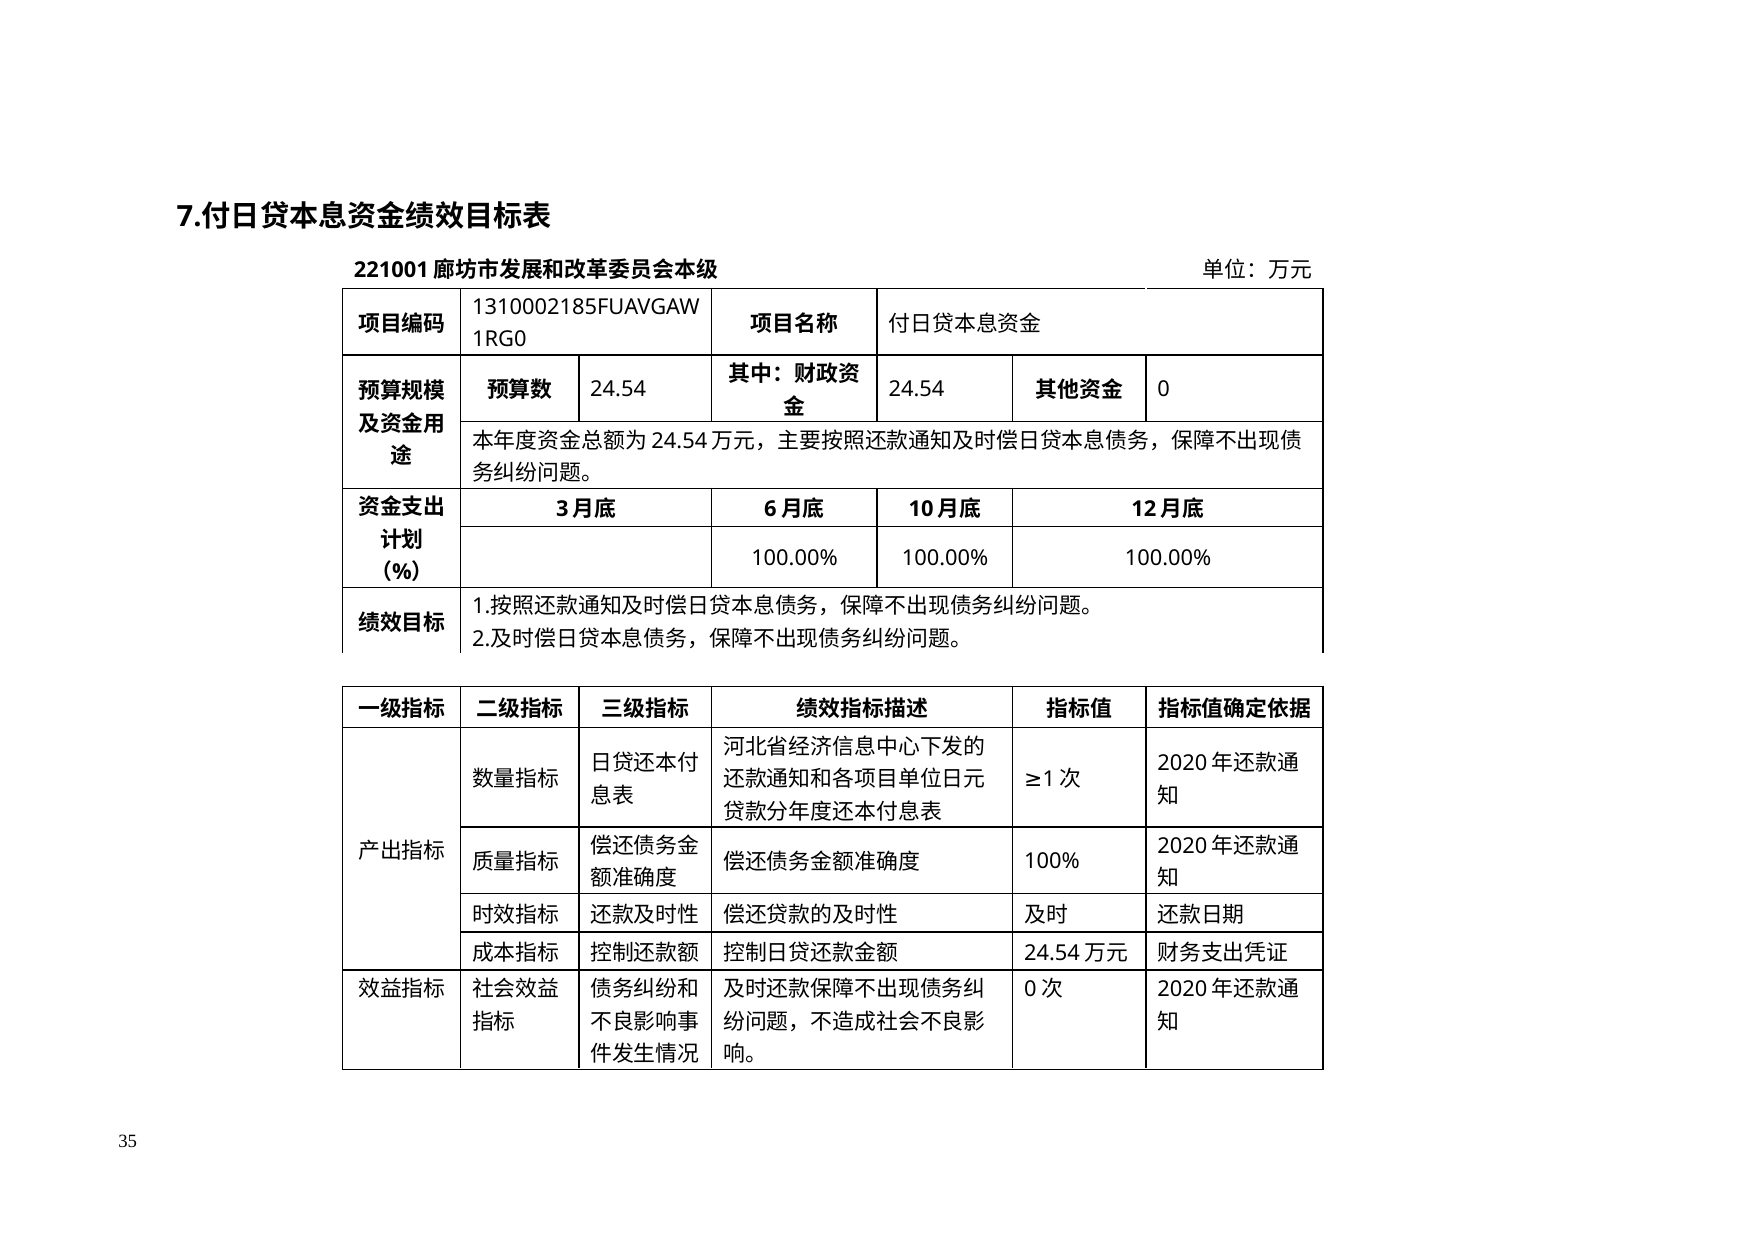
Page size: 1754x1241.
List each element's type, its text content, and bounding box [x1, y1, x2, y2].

table_header 三级指标 [580, 687, 711, 727]
table_cell 100.00% [1013, 527, 1322, 586]
table_cell 还款日期 [1147, 894, 1322, 931]
table_header 单位：万元 [1147, 248, 1322, 288]
table_cell 预算规模及资金用途 [343, 356, 460, 487]
table_cell 24.54 [878, 356, 1012, 421]
table_cell 控制还款额 [580, 933, 711, 969]
table_cell 预算数 [461, 356, 578, 421]
table_cell 质量指标 [461, 828, 578, 892]
table_cell 绩效目标 [343, 588, 460, 653]
table_cell 河北省经济信息中心下发的还款通知和各项目单位日元贷款分年度还本付息表 [712, 728, 1012, 826]
table_cell 其中：财政资金 [712, 356, 876, 421]
table_header 绩效指标描述 [712, 687, 1012, 727]
table_cell 项目名称 [712, 289, 876, 354]
table_cell 资金支出计划（%） [343, 489, 460, 586]
table_cell 12月底 [1013, 489, 1322, 526]
table_cell 100% [1013, 828, 1145, 892]
table_cell [461, 527, 711, 586]
table_cell 24.54万元 [1013, 933, 1145, 969]
table_cell 偿还债务金额准确度 [712, 828, 1012, 892]
table_cell 偿还债务金额准确度 [580, 828, 711, 892]
table_cell 3月底 [461, 489, 711, 526]
table_cell 成本指标 [461, 933, 578, 969]
table_cell 财务支出凭证 [1147, 933, 1322, 969]
table_cell 效益指标 [343, 971, 460, 1068]
table_cell 付日贷本息资金 [878, 289, 1322, 354]
table_cell 还款及时性 [580, 894, 711, 931]
table_cell 控制日贷还款金额 [712, 933, 1012, 969]
table_cell 社会效益指标 [461, 971, 578, 1068]
table_header 一级指标 [343, 687, 460, 727]
table_header 221001廊坊市发展和改革委员会本级 [343, 248, 1145, 288]
table_cell 100.00% [878, 527, 1012, 586]
table_cell 2020年还款通知 [1147, 728, 1322, 826]
table_cell 100.00% [712, 527, 876, 586]
table_cell 数量指标 [461, 728, 578, 826]
table_cell 偿还贷款的及时性 [712, 894, 1012, 931]
table_cell 2020年还款通知 [1147, 971, 1322, 1068]
table_header 指标值确定依据 [1147, 687, 1322, 727]
table_cell 0次 [1013, 971, 1145, 1068]
table_cell 6月底 [712, 489, 876, 526]
table_cell 0 [1147, 356, 1322, 421]
table_cell 及时还款保障不出现债务纠纷问题，不造成社会不良影响。 [712, 971, 1012, 1068]
table_cell 及时 [1013, 894, 1145, 931]
table_header 指标值 [1013, 687, 1145, 727]
table_header 二级指标 [461, 687, 578, 727]
table_cell 1310002185FUAVGAW1RG0 [461, 289, 711, 354]
text 7.付日贷本息资金绩效目标表 [118, 181, 1547, 246]
table_cell 项目编码 [343, 289, 460, 354]
table_cell ≥1次 [1013, 728, 1145, 826]
table_cell 本年度资金总额为24.54万元，主要按照还款通知及时偿日贷本息债务，保障不出现债务纠纷问题。 [461, 422, 1322, 487]
table_cell 1.按照还款通知及时偿日贷本息债务，保障不出现债务纠纷问题。 2.及时偿日贷本息债务，保障不出现债务纠纷问题。 [461, 588, 1322, 653]
table_cell 10月底 [878, 489, 1012, 526]
table_cell 时效指标 [461, 894, 578, 931]
table_cell 2020年还款通知 [1147, 828, 1322, 892]
table_cell 产出指标 [343, 728, 460, 969]
table_cell 24.54 [580, 356, 711, 421]
table_cell 债务纠纷和不良影响事件发生情况 [580, 971, 711, 1068]
table_cell 其他资金 [1013, 356, 1145, 421]
table_cell 日贷还本付息表 [580, 728, 711, 826]
